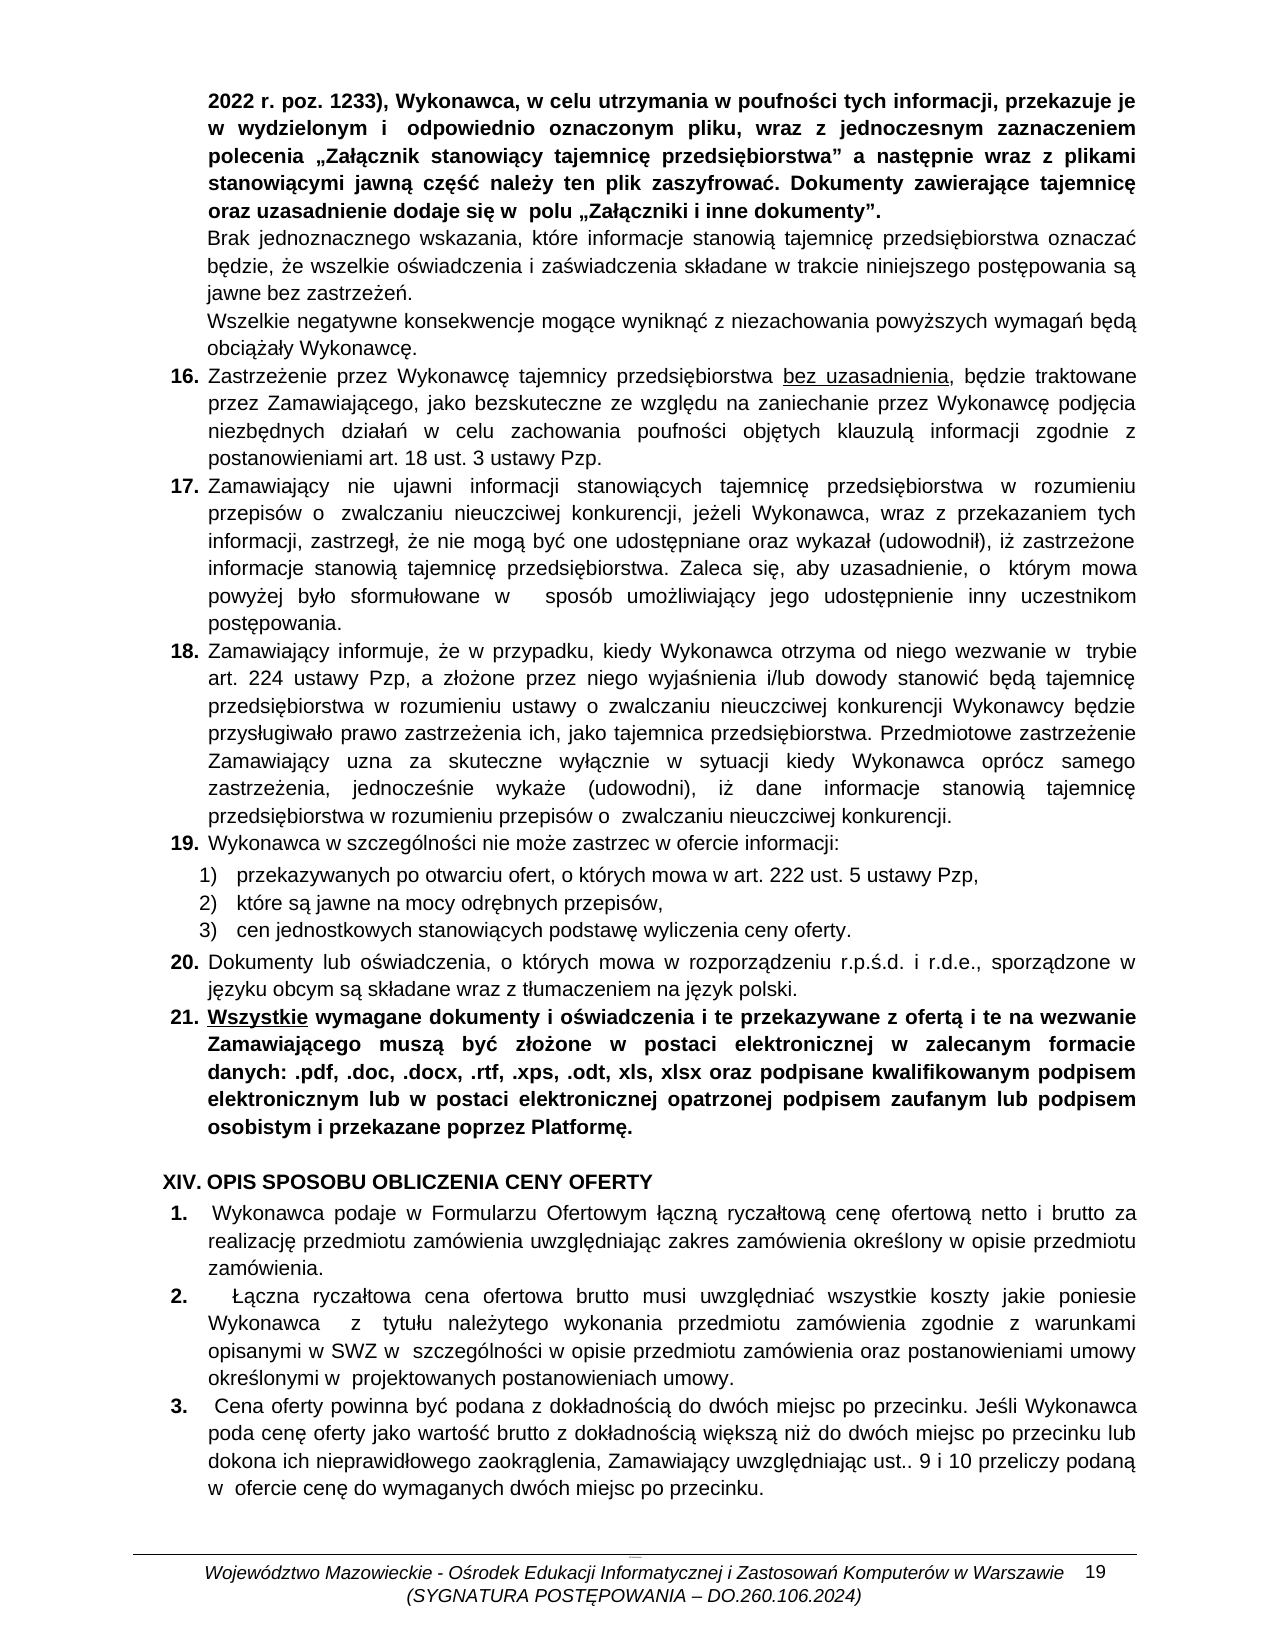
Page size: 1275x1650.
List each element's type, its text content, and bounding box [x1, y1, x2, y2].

list Zastrzeżenie przez Wykonawcę tajemnicy przedsiębiorstwa bez uzasadnienia, będzie traktowane przez Zamawiającego, jako bezskuteczne ze względu na zaniechanie przez Wykonawcę podjęcia niezbędnych działań w celu zachowania poufności objętych klauzulą informacji zgodnie z postanowieniami art. 18 ust. 3 ustawy Pzp. [170, 364, 1137, 470]
list Cena oferty powinna być podana z dokładnością do dwóch miejsc po przecinku. Jeśli Wykonawca poda cenę oferty jako wartość brutto z dokładnością większą niż do dwóch miejsc po przecinku lub dokona ich nieprawidłowego zaokrąglenia, Zamawiający uwzględniając ust.. 9 i 10 przeliczy podaną w ofercie cenę do wymaganych dwóch miejsc po przecinku. [170, 1394, 1137, 1500]
list cen jednostkowych stanowiących podstawę wyliczenia ceny oferty. [199, 918, 1137, 942]
list Zamawiający nie ujawni informacji stanowiących tajemnicę przedsiębiorstwa w rozumieniu przepisów o zwalczaniu nieuczciwej konkurencji, jeżeli Wykonawca, wraz z przekazaniem tych informacji, zastrzegł, że nie mogą być one udostępniane oraz wykazał (udowodnił), iż zastrzeżone informacje stanowią tajemnicę przedsiębiorstwa. Zaleca się, aby uzasadnienie, o którym mowa powyżej było sformułowane w sposób umożliwiający jego udostępnienie inny uczestnikom postępowania. [170, 474, 1137, 635]
list OPIS SPOSOBU OBLICZENIA CENY OFERTY [162, 1169, 1137, 1193]
list które są jawne na mocy odrębnych przepisów, [199, 890, 1137, 914]
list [170, 89, 1137, 223]
list Wykonawca w szczególności nie może zastrzec w ofercie informacji: [170, 831, 1137, 855]
list Wykonawca podaje w Formularzu Ofertowym łączną ryczałtową cenę ofertową netto i brutto za realizację przedmiotu zamówienia uwzględniając zakres zamówienia określony w opisie przedmiotu zamówienia. [170, 1201, 1137, 1280]
list Dokumenty lub oświadczenia, o których mowa w rozporządzeniu r.p.ś.d. i r.d.e., sporządzone w języku obcym są składane wraz z tłumaczeniem na język polski. [170, 949, 1137, 1001]
text Brak jednoznacznego wskazania, które informacje stanowią tajemnicę przedsiębiorstwa oznaczać będzie, że wszelkie oświadczenia i zaświadczenia składane w trakcie niniejszego postępowania są jawne bez zastrzeżeń. [207, 226, 1137, 305]
list przekazywanych po otwarciu ofert, o których mowa w art. 222 ust. 5 ustawy Pzp, [199, 863, 1137, 887]
text Wszelkie negatywne konsekwencje mogące wyniknąć z niezachowania powyższych wymagań będą obciążały Wykonawcę. [207, 309, 1137, 360]
list Zamawiający informuje, że w przypadku, kiedy Wykonawca otrzyma od niego wezwanie w trybie art. 224 ustawy Pzp, a złożone przez niego wyjaśnienia i/lub dowody stanowić będą tajemnicę przedsiębiorstwa w rozumieniu ustawy o zwalczaniu nieuczciwej konkurencji Wykonawcy będzie przysługiwało prawo zastrzeżenia ich, jako tajemnica przedsiębiorstwa. Przedmiotowe zastrzeżenie Zamawiający uzna za skuteczne wyłącznie w sytuacji kiedy Wykonawca oprócz samego zastrzeżenia, jednocześnie wykaże (udowodni), iż dane informacje stanowią tajemnicę przedsiębiorstwa w rozumieniu przepisów o zwalczaniu nieuczciwej konkurencji. [170, 639, 1137, 828]
list Wszystkie wymagane dokumenty i oświadczenia i te przekazywane z ofertą i te na wezwanie Zamawiającego muszą być złożone w postaci elektronicznej w zalecanym formacie danych: .pdf, .doc, .docx, .rtf, .xps, .odt, xls, xlsx oraz podpisane kwalifikowanym podpisem elektronicznym lub w postaci elektronicznej opatrzonej podpisem zaufanym lub podpisem osobistym i przekazane poprzez Platformę. [170, 1004, 1137, 1138]
list Łączna ryczałtowa cena ofertowa brutto musi uwzględniać wszystkie koszty jakie poniesie Wykonawca z tytułu należytego wykonania przedmiotu zamówienia zgodnie z warunkami opisanymi w SWZ w szczególności w opisie przedmiotu zamówienia oraz postanowieniami umowy określonymi w projektowanych postanowieniach umowy. [170, 1284, 1137, 1390]
